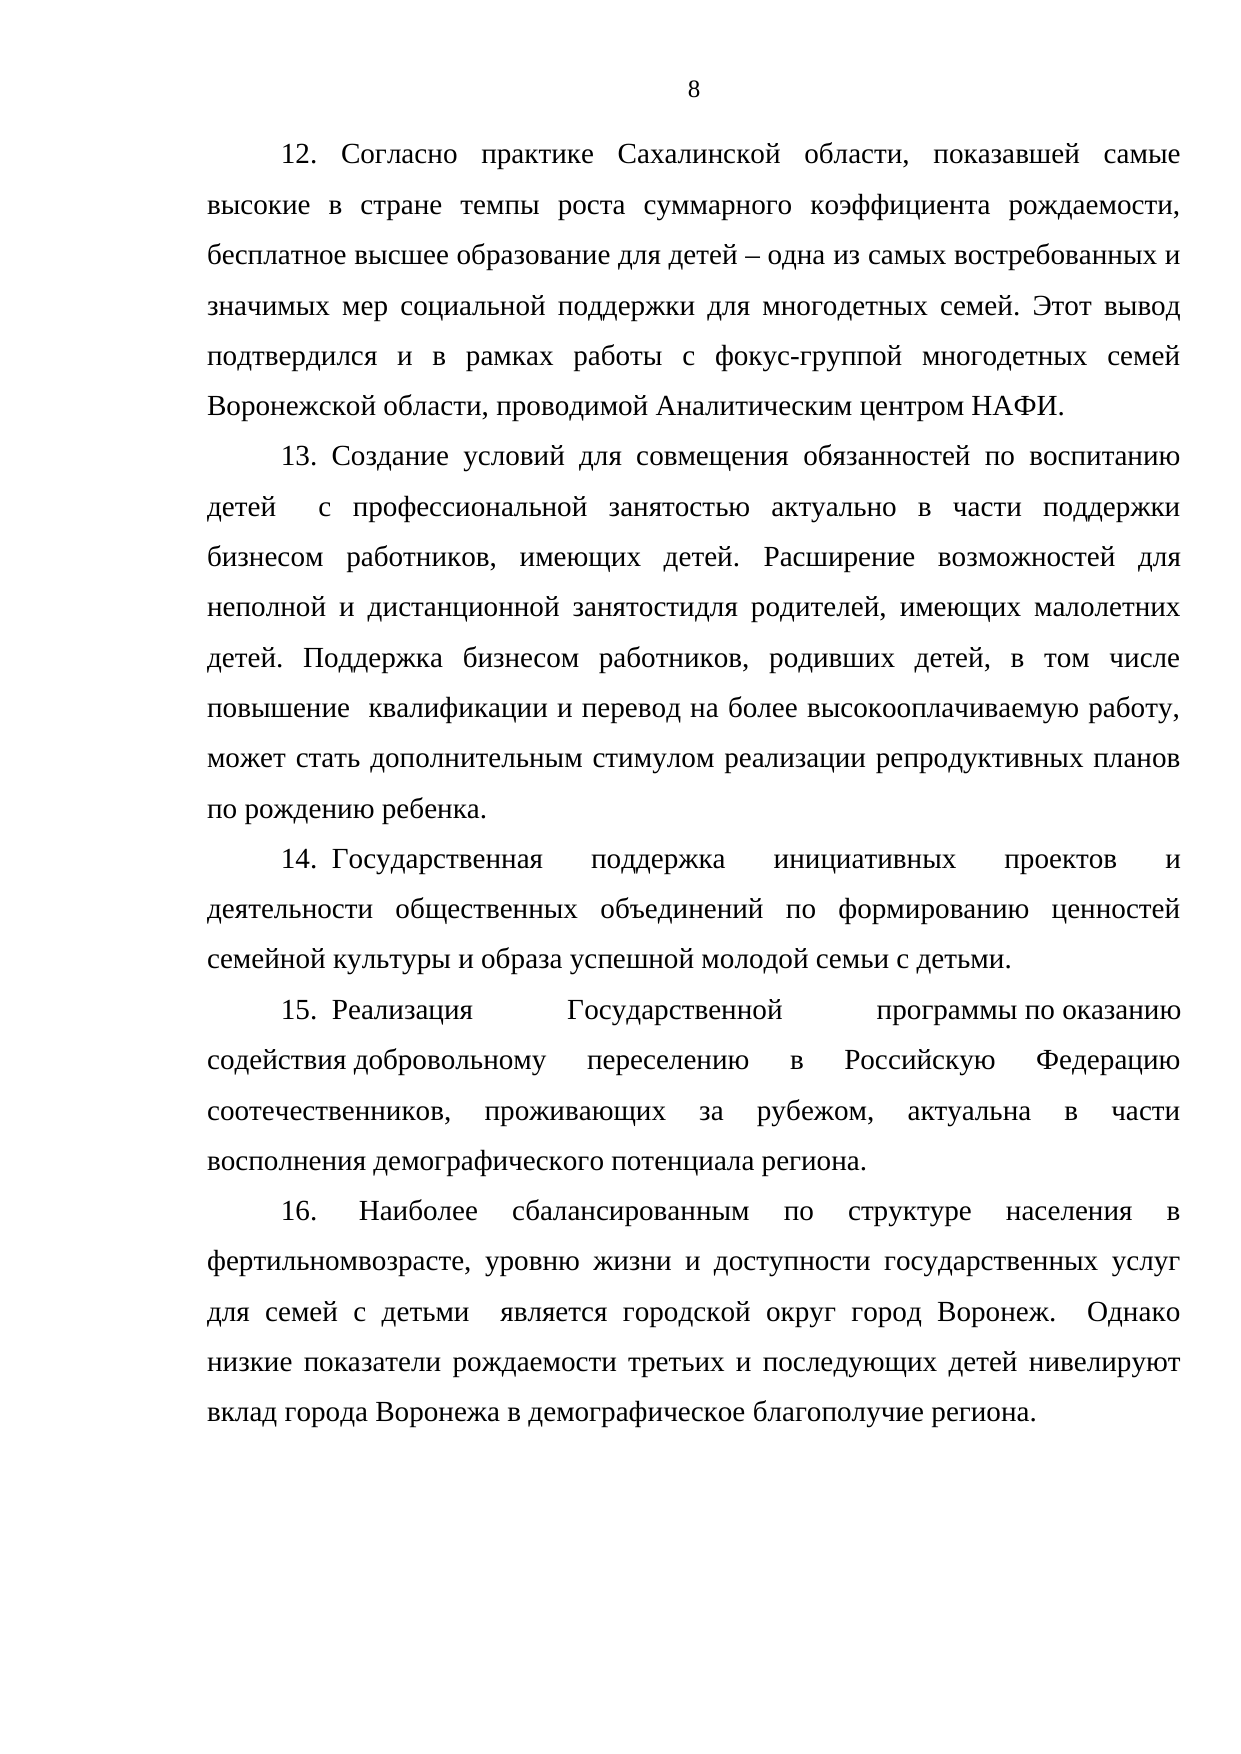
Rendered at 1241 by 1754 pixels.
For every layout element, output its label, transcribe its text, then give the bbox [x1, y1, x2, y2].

text 15. Реализация Государственной программы по оказанию содействия добровольному переселению в Российскую Федерацию соотечественников, проживающих за рубежом, актуальна в части восполнения демографического потенциала региона. [207, 992, 1181, 1176]
text 14. Государственная поддержка инициативных проектов и деятельности общественных объединений по формированию ценностей семейной культуры и образа успешной молодой семьи с детьми. [207, 841, 1181, 975]
text 16. Наиболее сбалансированным по структуре населения в фертильномвозрасте, уровню жизни и доступности государственных услуг для семей с детьми является городской округ город Воронеж. Однако низкие показатели рождаемости третьих и последующих детей нивелируют вклад города Воронежа в демографическое благополучие региона. [207, 1193, 1181, 1428]
text 12. Согласно практике Сахалинской области, показавшей самые высокие в стране темпы роста суммарного коэффициента рождаемости, бесплатное высшее образование для детей – одна из самых востребованных и значимых мер социальной поддержки для многодетных семей. Этот вывод подтвердился и в рамках работы с фокус-группой многодетных семей Воронежской области, проводимой Аналитическим центром НАФИ. [207, 137, 1181, 422]
text 13. Создание условий для совмещения обязанностей по воспитанию детей с профессиональной занятостью актуально в части поддержки бизнесом работников, имеющих детей. Расширение возможностей для неполной и дистанционной занятостидля родителей, имеющих малолетних детей. Поддержка бизнесом работников, родивших детей, в том числе повышение квалификации и перевод на более высокооплачиваемую работу, может стать дополнительным стимулом реализации репродуктивных планов по рождению ребенка. [207, 438, 1181, 824]
